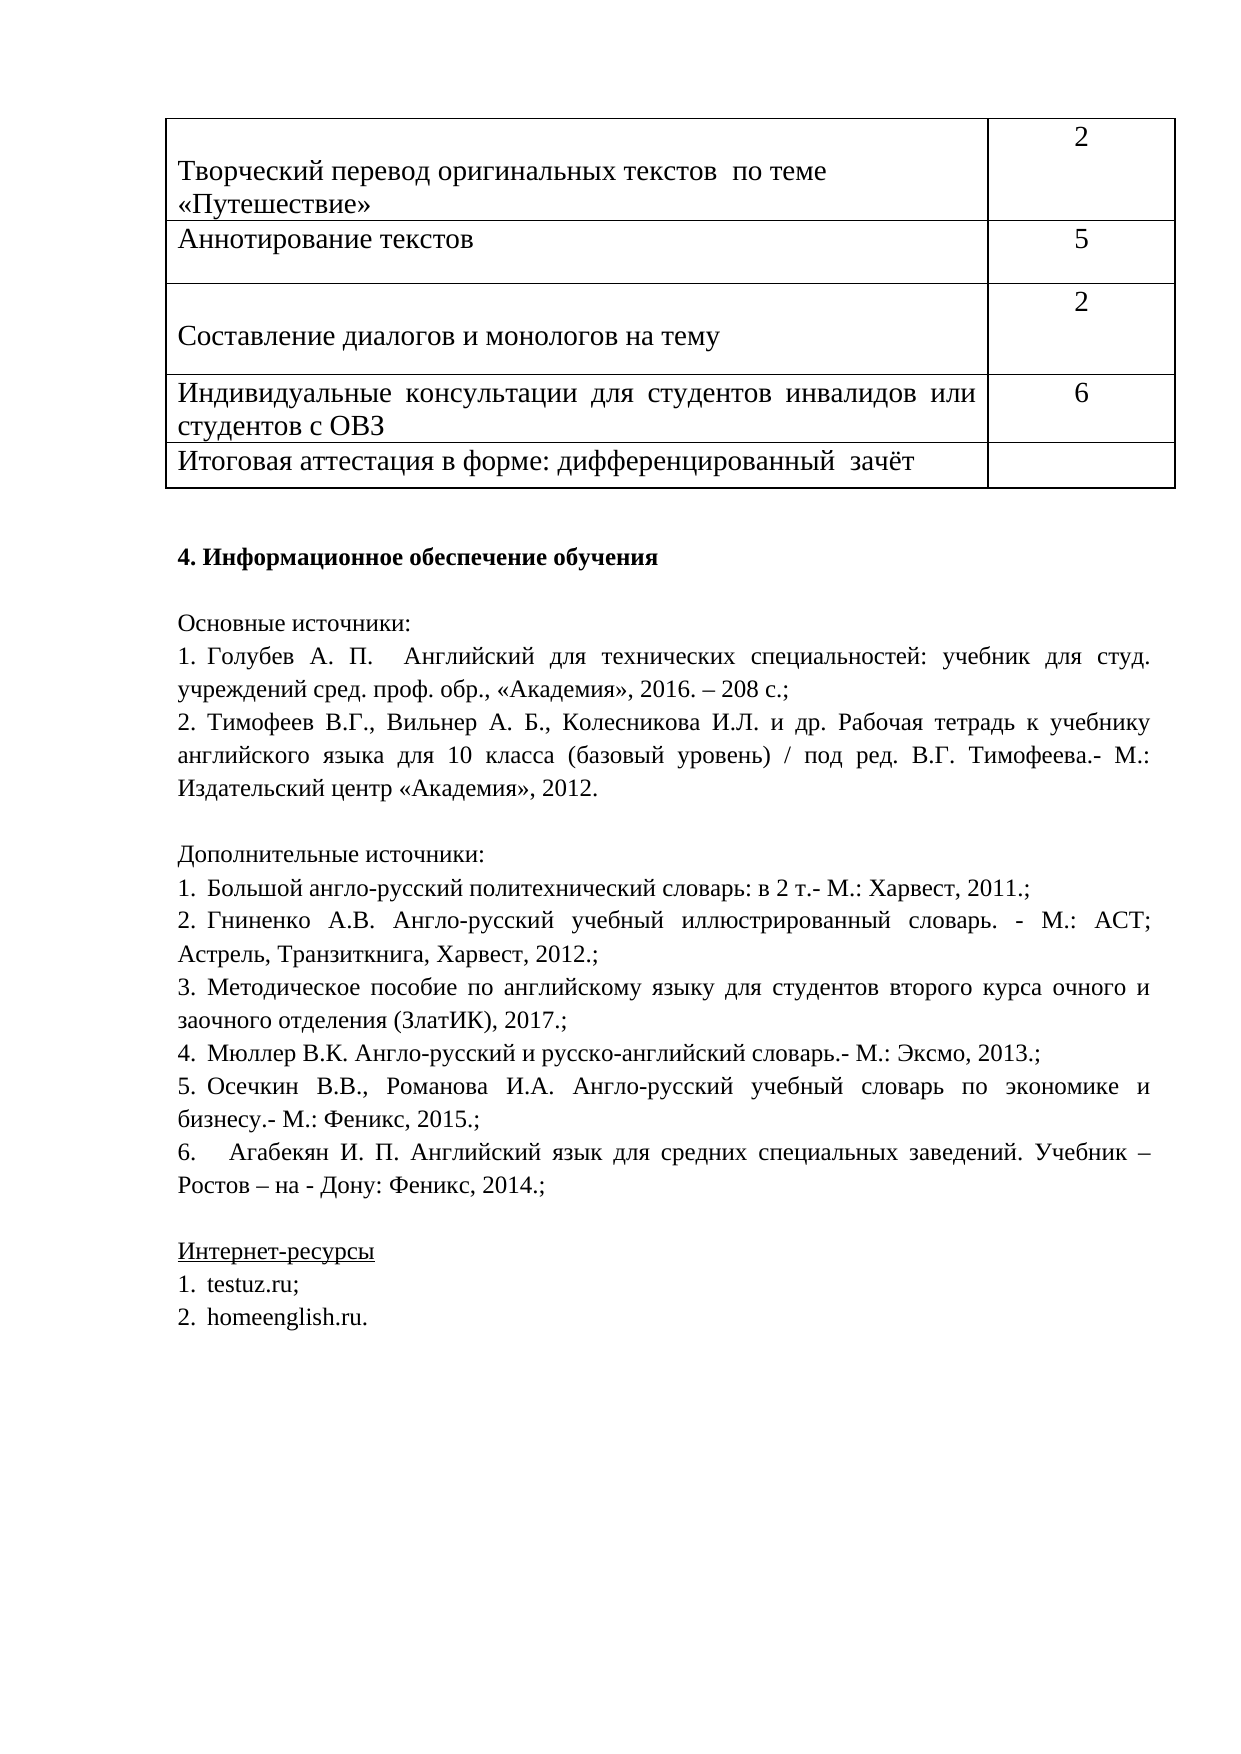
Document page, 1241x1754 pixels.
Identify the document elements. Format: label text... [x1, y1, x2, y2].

list Тимофеев В.Г., Вильнер А. Б., Колесникова И.Л. и др. Рабочая тетрадь к учебнику английского языка для 10 класса (базовый уровень) / под ред. В.Г. Тимофеева.- М.: Издательский центр «Академия», 2012. [177, 707, 1152, 802]
table_cell Индивидуальные консультации для студентов инвалидов или студентов с ОВЗ [167, 375, 987, 442]
list homeenglish.ru. [177, 1302, 1152, 1331]
list Голубев А. П. Английский для технических специальностей: учебник для студ. учреждений сред. проф. обр., «Академия», 2016. – 208 с.; [177, 641, 1152, 703]
text Интернет-ресурсы [177, 1236, 1152, 1264]
text 5. Осечкин В.В., Романова И.А. Англо-русский учебный словарь по экономике и бизнесу.- М.: Феникс, 2015.; [177, 1071, 1152, 1132]
text 3. Методическое пособие по английскому языку для студентов второго курса очного и заочного отделения (ЗлатИК), 2017.; [177, 972, 1152, 1033]
text 1. Большой англо-русский политехнический словарь: в 2 т.- М.: Харвест, 2011.; [177, 873, 1152, 901]
table_cell Составление диалогов и монологов на тему [167, 284, 987, 374]
table_cell [989, 443, 1174, 487]
text Основные источники: [177, 608, 1152, 637]
table_cell 6 [989, 375, 1174, 442]
text 4. Информационное обеспечение обучения [177, 542, 1152, 571]
text 4. Мюллер В.К. Англо-русский и русско-английский словарь.- М.: Эксмо, 2013.; [177, 1038, 1152, 1066]
table_cell 5 [989, 221, 1174, 283]
table_cell 2 [989, 119, 1174, 220]
table_cell Творческий перевод оригинальных текстов по теме «Путешествие» [167, 119, 987, 220]
text 6. Агабекян И. П. Английский язык для средних специальных заведений. Учебник – Ростов – на - Дону: Феникс, 2014.; [177, 1137, 1152, 1198]
table_cell Аннотирование текстов [167, 221, 987, 283]
list testuz.ru; [177, 1269, 1152, 1298]
table_cell Итоговая аттестация в форме: дифференцированный зачёт [167, 443, 987, 487]
text 2. Гниненко А.В. Англо-русский учебный иллюстрированный словарь. - М.: АСТ; Астрель, Транзиткнига, Харвест, 2012.; [177, 906, 1152, 967]
table_cell 2 [989, 284, 1174, 374]
text Дополнительные источники: [177, 839, 1152, 868]
